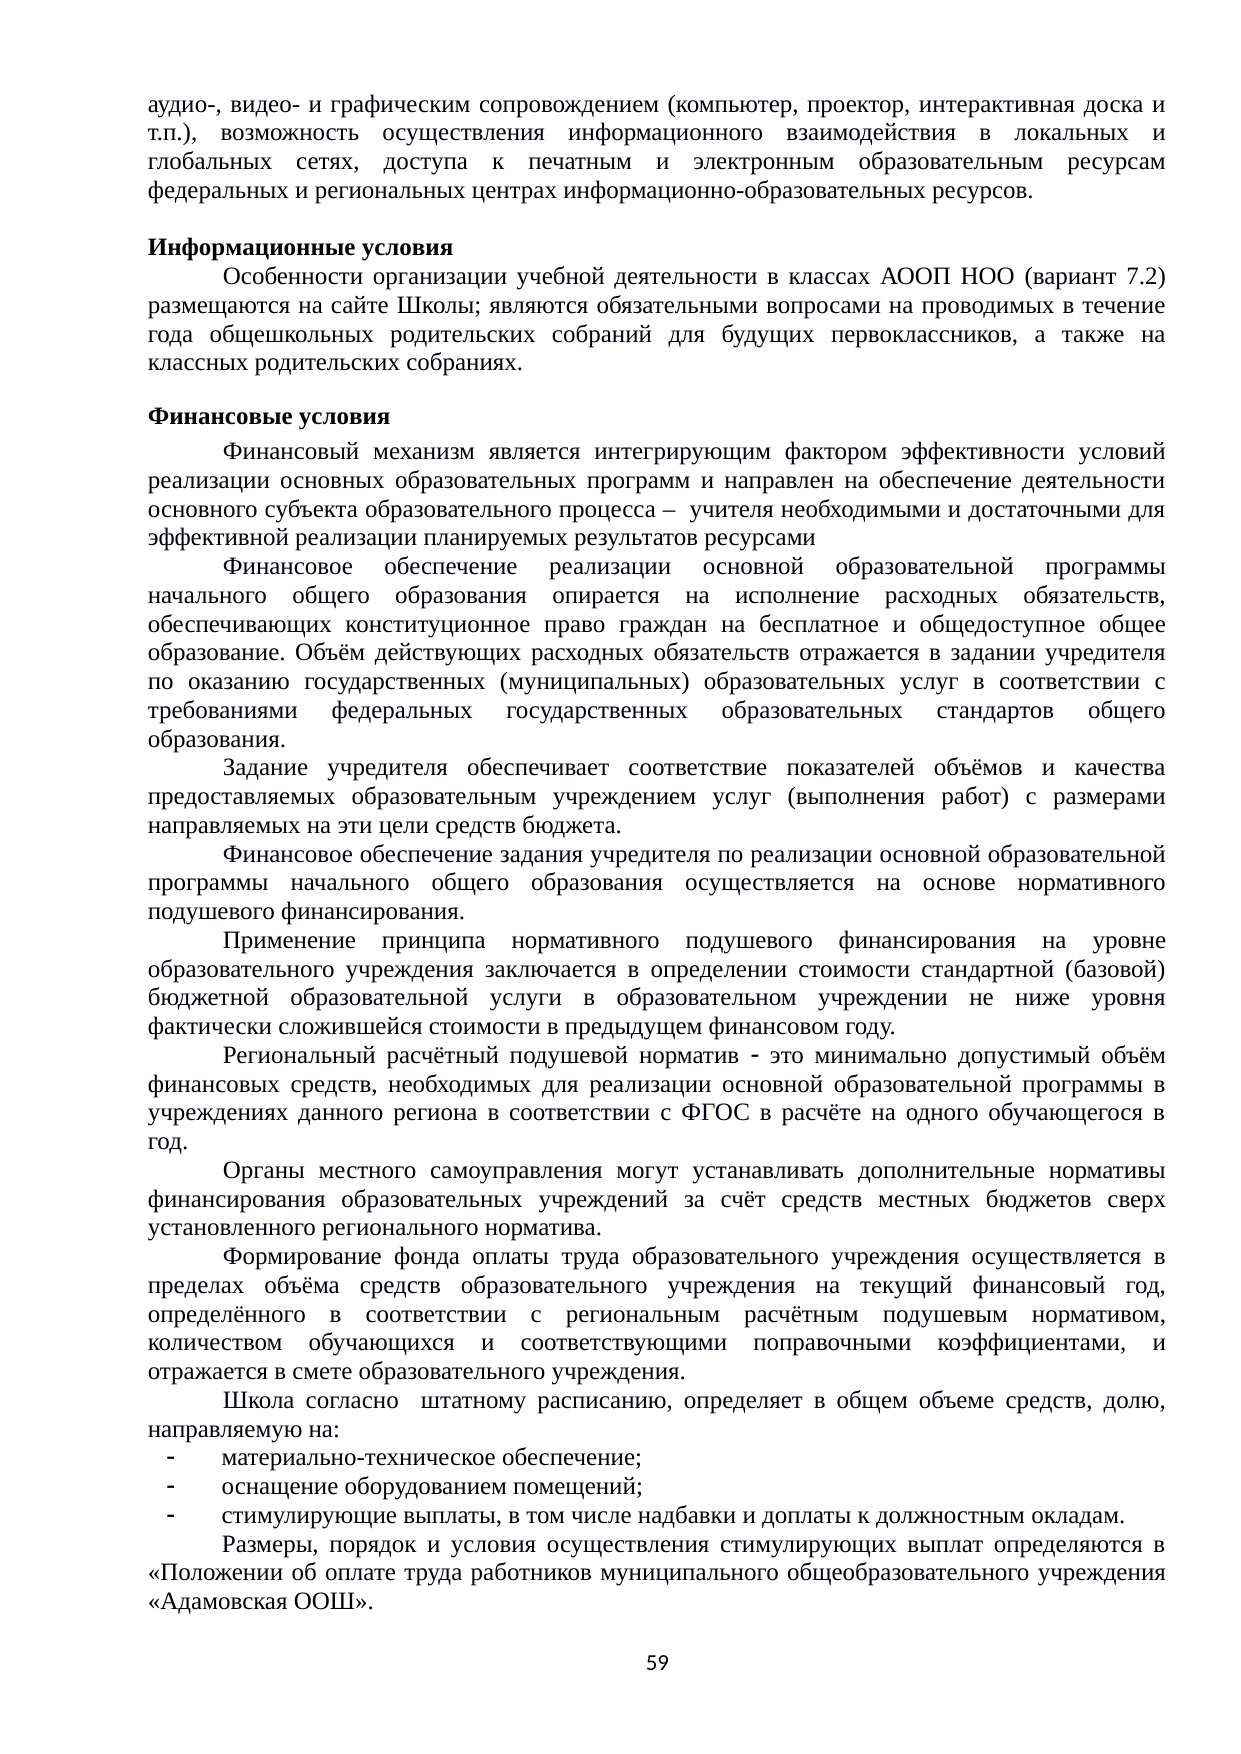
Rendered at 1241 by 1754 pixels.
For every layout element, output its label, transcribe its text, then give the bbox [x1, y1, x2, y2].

text Региональный расчётный подушевой норматив это минимально допустимый объём финансовых средств, необходимых для реализации основной образовательной программы в учреждениях данного региона в соответствии с ФГОС в расчёте на одного обучающегося в год. [148, 1040, 1167, 1155]
text Финансовое обеспечение задания учредителя по реализации основной образовательной программы начального общего образования осуществляется на основе нормативного подушевого финансирования. [148, 839, 1167, 925]
text Задание учредителя обеспечивает соответствие показателей объёмов и качества предоставляемых образовательным учреждением услуг (выполнения работ) с размерами направляемых на эти цели средств бюджета. [148, 752, 1167, 839]
text Особенности организации учебной деятельности в классах АООП НОО (вариант 7.2) размещаются на сайте Школы; являются обязательными вопросами на проводимых в течение года общешкольных родительских собраний для будущих первоклассников, а также на классных родительских собраниях. [148, 261, 1167, 376]
subtitle Финансовые условия [148, 401, 1167, 430]
text Финансовое обеспечение реализации основной образовательной программы начального общего образования опирается на исполнение расходных обязательств, обеспечивающих конституционное право граждан на бесплатное и общедоступное общее образование. Объём действующих расходных обязательств отражается в задании учредителя по оказанию государственных (муниципальных) образовательных услуг в соответствии с требованиями федеральных государственных образовательных стандартов общего образования. [148, 551, 1167, 752]
text Размеры, порядок и условия осуществления стимулирующих выплат определяются в «Положении об оплате труда работников муниципального общеобразовательного учреждения «Адамовская ООШ». [148, 1529, 1167, 1615]
text Информационные условия [148, 232, 1167, 261]
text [148, 89, 1167, 204]
text Финансовый механизм является интегрирующим фактором эффективности условий реализации основных образовательных программ и направлен на обеспечение деятельности основного субъекта образовательного процесса – учителя необходимыми и достаточными для эффективной реализации планируемых результатов ресурсами [148, 436, 1167, 551]
text Формирование фонда оплаты труда образовательного учреждения осуществляется в пределах объёма средств образовательного учреждения на текущий финансовый год, определённого в соответствии с региональным расчётным подушевым нормативом, количеством обучающихся и соответствующими поправочными коэффициентами, и отражается в смете образовательного учреждения. [148, 1241, 1167, 1385]
list материально-техническое обеспечение; [148, 1442, 1167, 1471]
text Школа согласно штатному расписанию, определяет в общем объеме средств, долю, направляемую на: [148, 1385, 1167, 1442]
text Применение принципа нормативного подушевого финансирования на уровне образовательного учреждения заключается в определении стоимости стандартной (базовой) бюджетной образовательной услуги в образовательном учреждении не ниже уровня фактически сложившейся стоимости в предыдущем финансовом году. [148, 925, 1167, 1040]
text Органы местного самоуправления могут устанавливать дополнительные нормативы финансирования образовательных учреждений за счёт средств местных бюджетов сверх установленного регионального норматива. [148, 1155, 1167, 1241]
list стимулирующие выплаты, в том числе надбавки и доплаты к должностным окладам. [148, 1500, 1167, 1529]
list оснащение оборудованием помещений; [148, 1471, 1167, 1500]
